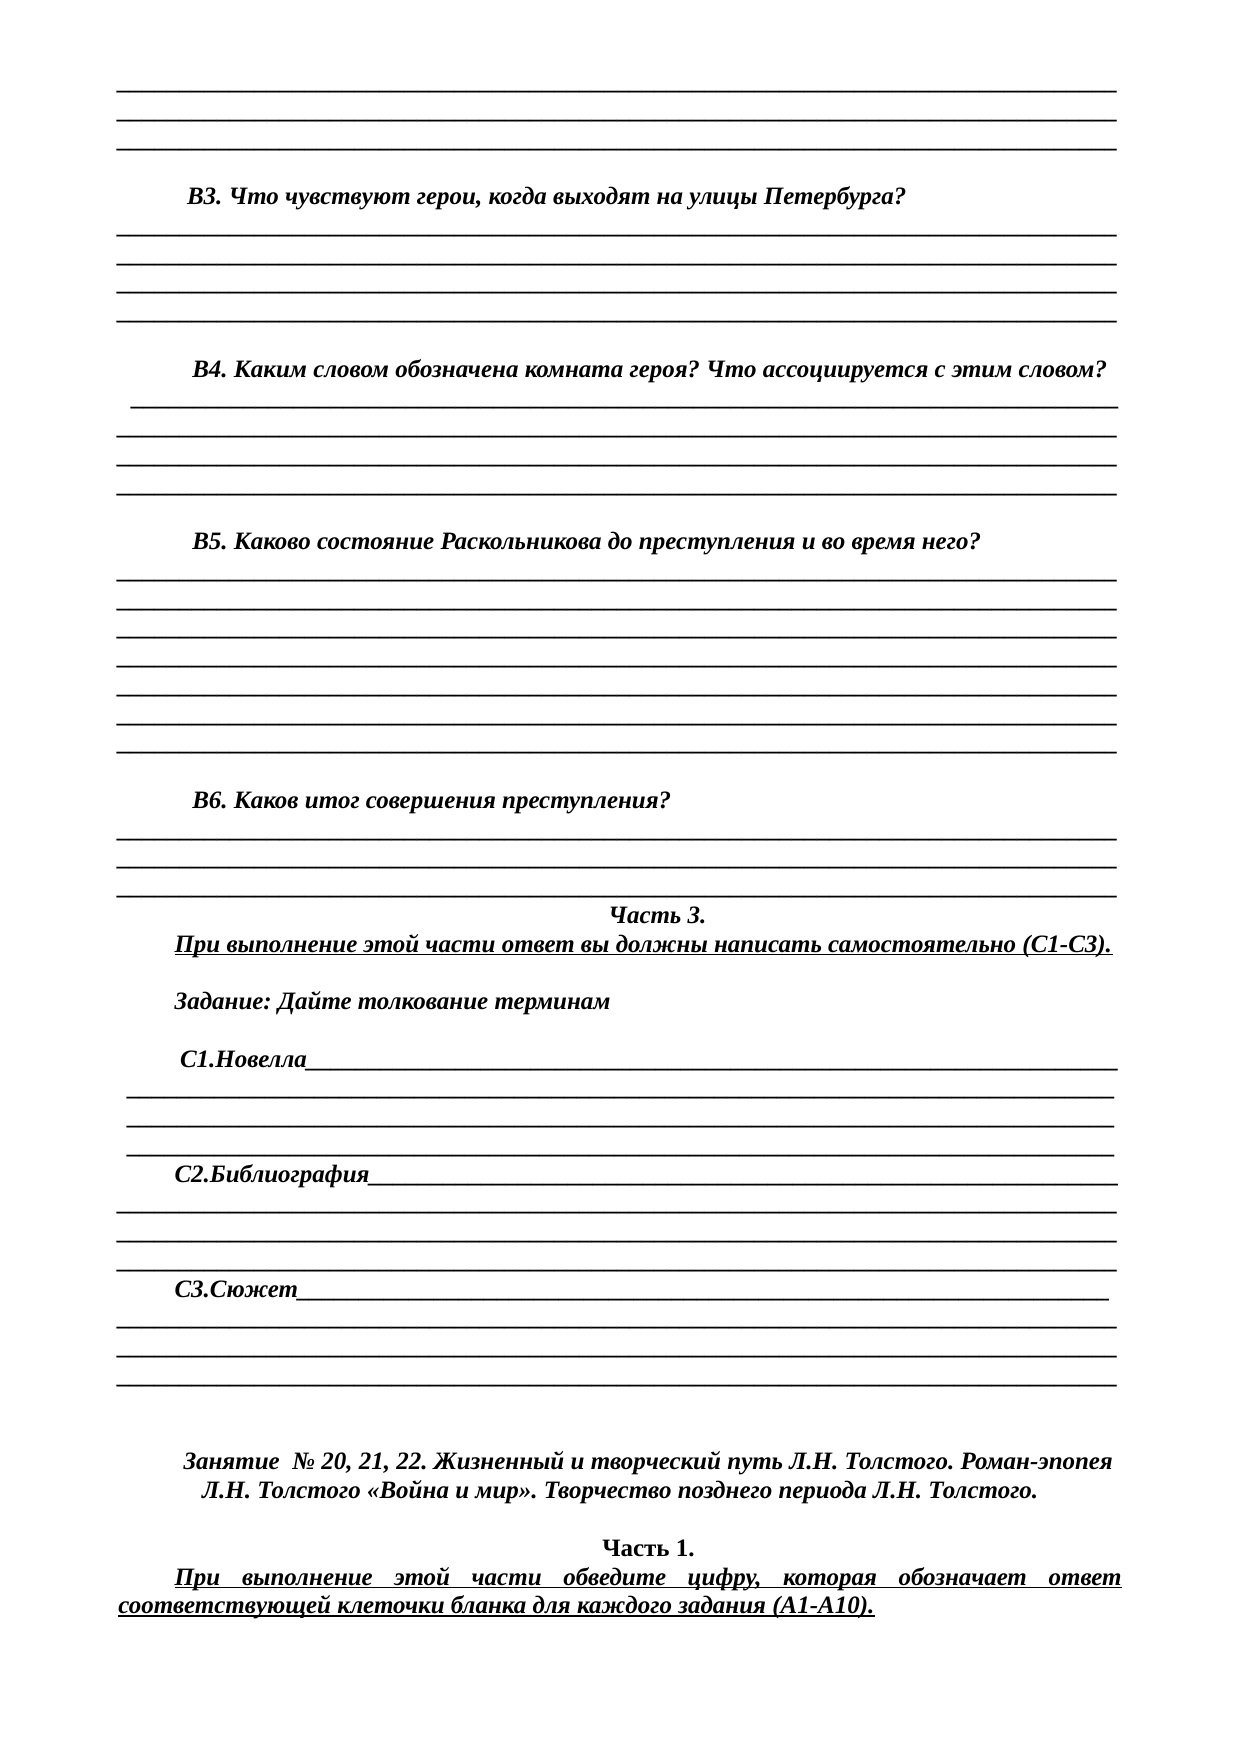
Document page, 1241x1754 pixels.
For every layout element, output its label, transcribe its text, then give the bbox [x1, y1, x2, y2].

text ________________________________________________________________________________________________________________________________________________________________________________________________________________________________________________________________________________________________________________________________________________________________________________________________________________________________________________________________________________________________________________________________________________________________________________ [118, 555, 1122, 756]
text ________________________________________________________________________________________________________________________________________________________________ [118, 95, 1122, 152]
text Часть 1. [118, 1533, 1122, 1562]
text При выполнение этой части ответ вы должны написать самостоятельно (С1-С3). [118, 929, 1122, 957]
text ________________________________________________________________________________________________________________________________________________________________________________________________________________________________________________________________________________________________________________________________ [118, 210, 1122, 325]
text С2.Библиография____________________________________________________________________________________________________________________________________________________________________________________________________________________________________________________________________________________________________________ [118, 1159, 1122, 1274]
text Задание: Дайте толкование терминам [118, 986, 1122, 1015]
text С1.Новелла______________________________________________________________________________________________________________________________________________________________________________________________________________________________________________________________________________________________________________ [127, 1044, 1122, 1159]
text В3. Что чувствуют герои, когда выходят на улицы Петербурга? [118, 181, 1122, 210]
text _______________________________________________________________________________________________________________________________________________________________________________________________________________________________________________________________________________________________________________________________ [118, 382, 1122, 497]
text При выполнение этой части обведите цифру, которая обозначает ответ соответствующей клеточки бланка для каждого задания (А1-А10). [118, 1562, 1122, 1619]
text В4. Каким словом обозначена комната героя? Что ассоциируется с этим словом? [118, 354, 1122, 382]
text С3.Сюжет_________________________________________________________________ ________________________________________________________________________________________________________________________________________________________________________________________________________________________________________________ [118, 1274, 1122, 1389]
text В6. Каков итог совершения преступления? [118, 785, 1122, 814]
text Занятие № 20, 21, 22. Жизненный и творческий путь Л.Н. Толстого. Роман-эпопея Л.Н. Толстого «Война и мир». Творчество позднего периода Л.Н. Толстого. [118, 1446, 1122, 1504]
text Часть 3. [118, 900, 1122, 929]
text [118, 66, 1122, 95]
text В5. Каково состояние Раскольникова до преступления и во время него? [118, 526, 1122, 555]
